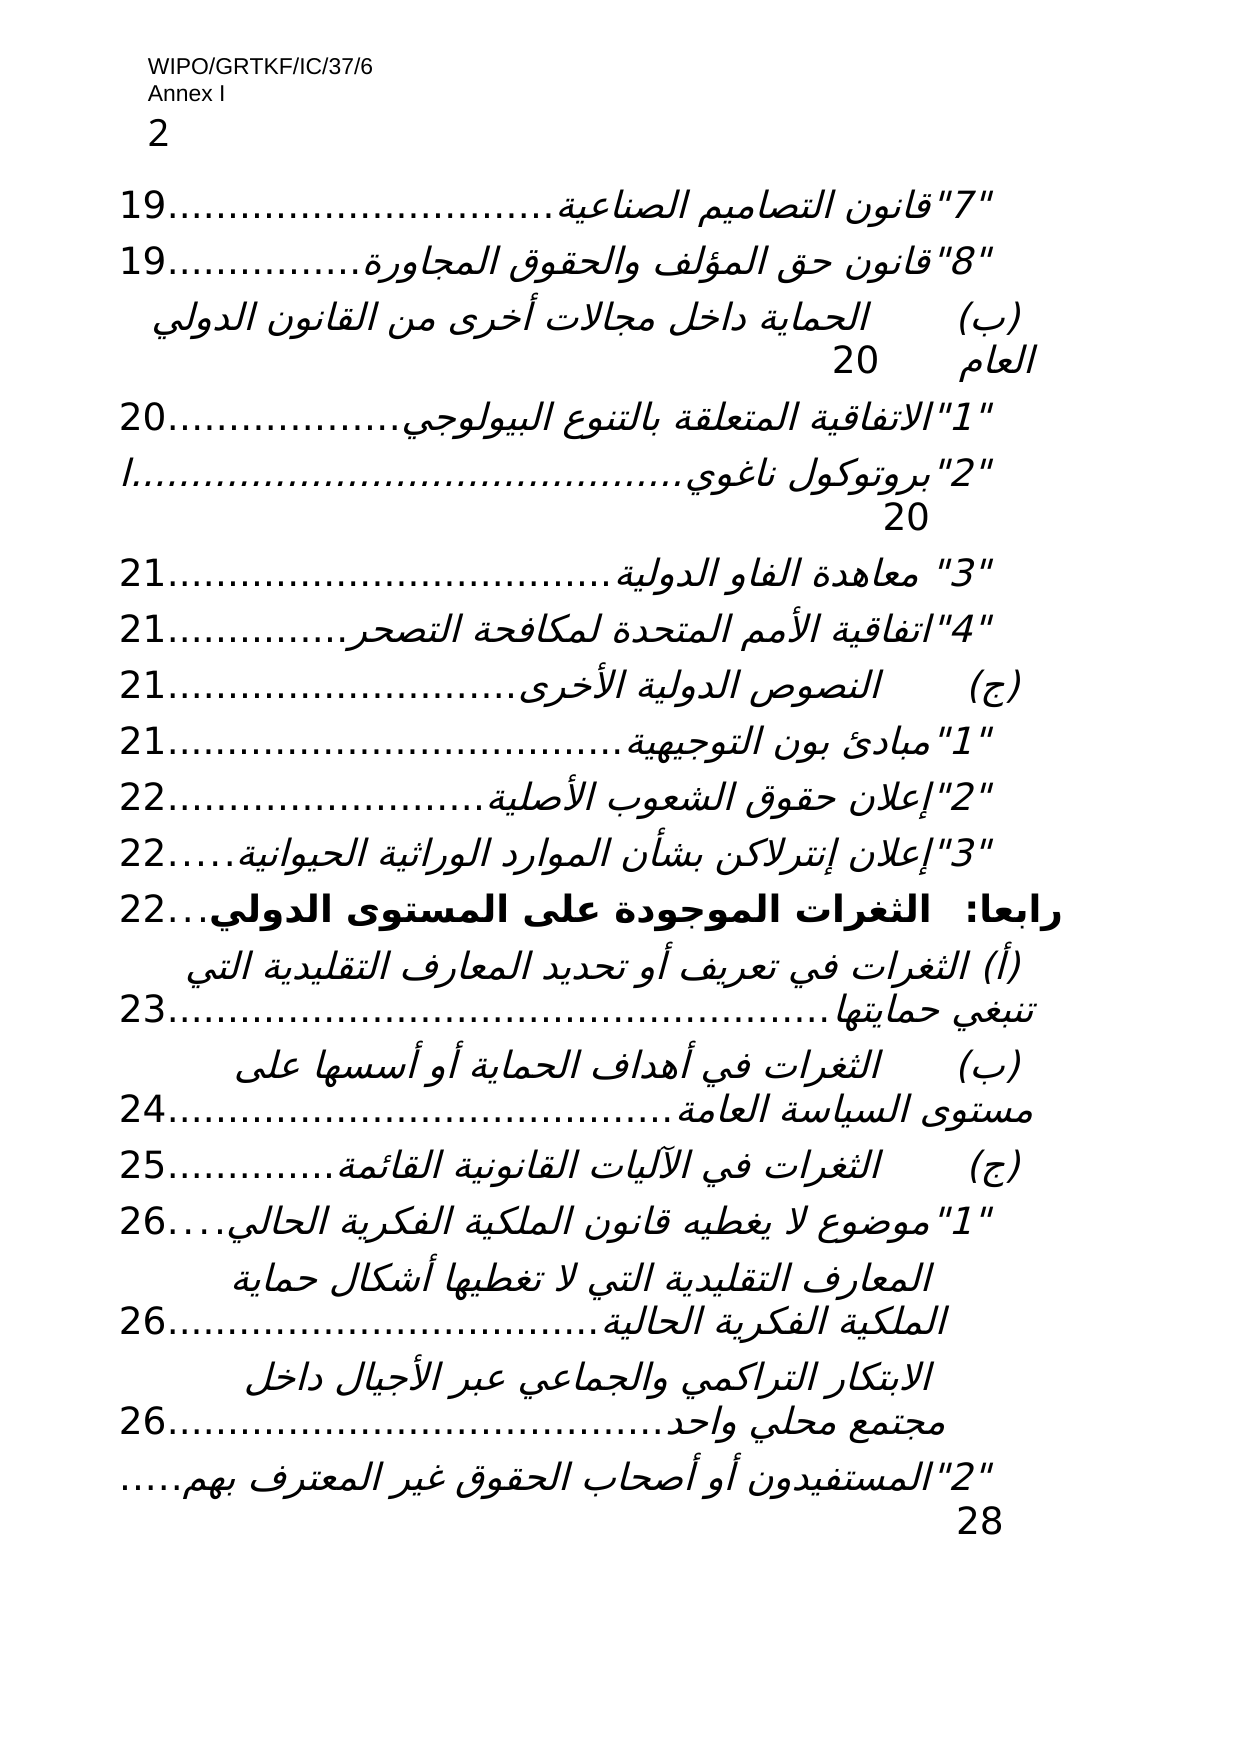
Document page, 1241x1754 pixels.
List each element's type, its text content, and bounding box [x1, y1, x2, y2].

text (ج) الثغرات في الآليات القانونية القائمة 25 [148, 1144, 1033, 1187]
text "8" قانون حق المؤلف والحقوق المجاورة 19 [148, 239, 1004, 283]
text (ب) الثغرات في أهداف الحماية أو أسسها على مستوى السياسة العامة 24 [148, 1044, 1033, 1131]
text (أ) الثغرات في تعريف أو تحديد المعارف التقليدية التي تنبغي حمايتها 23 [148, 944, 1033, 1032]
text "1" الاتفاقية المتعلقة بالتنوع البيولوجي 20 [148, 395, 1004, 439]
text "4" اتفاقية الأمم المتحدة لمكافحة التصحر 21 [148, 607, 1004, 651]
text المعارف التقليدية التي لا تغطيها أشكال حماية الملكية الفكرية الحالية 26 [148, 1256, 945, 1343]
text "2" المستفيدون أو أصحاب الحقوق غير المعترف بهم 28 [148, 1456, 1004, 1543]
text "1" موضوع لا يغطيه قانون الملكية الفكرية الحالي 26 [148, 1200, 1004, 1244]
text "2" إعلان حقوق الشعوب الأصلية 22 [148, 776, 1004, 819]
text "2" بروتوكول ناغوي ا 20 [148, 451, 1004, 539]
text "3" معاهدة الفاو الدولية 21 [148, 551, 1004, 595]
text (ج) النصوص الدولية الأخرى 21 [148, 663, 1033, 707]
text "7" قانون التصاميم الصناعية 19 [148, 183, 1004, 227]
text رابعا: الثغرات الموجودة على المستوى الدولي 22 [148, 888, 1063, 932]
text "3" إعلان إنترلاكن بشأن الموارد الوراثية الحيوانية 22 [148, 832, 1004, 876]
text (ب) الحماية داخل مجالات أخرى من القانون الدولي العام 20 [148, 296, 1033, 383]
text "1" مبادئ بون التوجيهية 21 [148, 720, 1004, 763]
text الابتكار التراكمي والجماعي عبر الأجيال داخل مجتمع محلي واحد 26 [148, 1356, 945, 1443]
